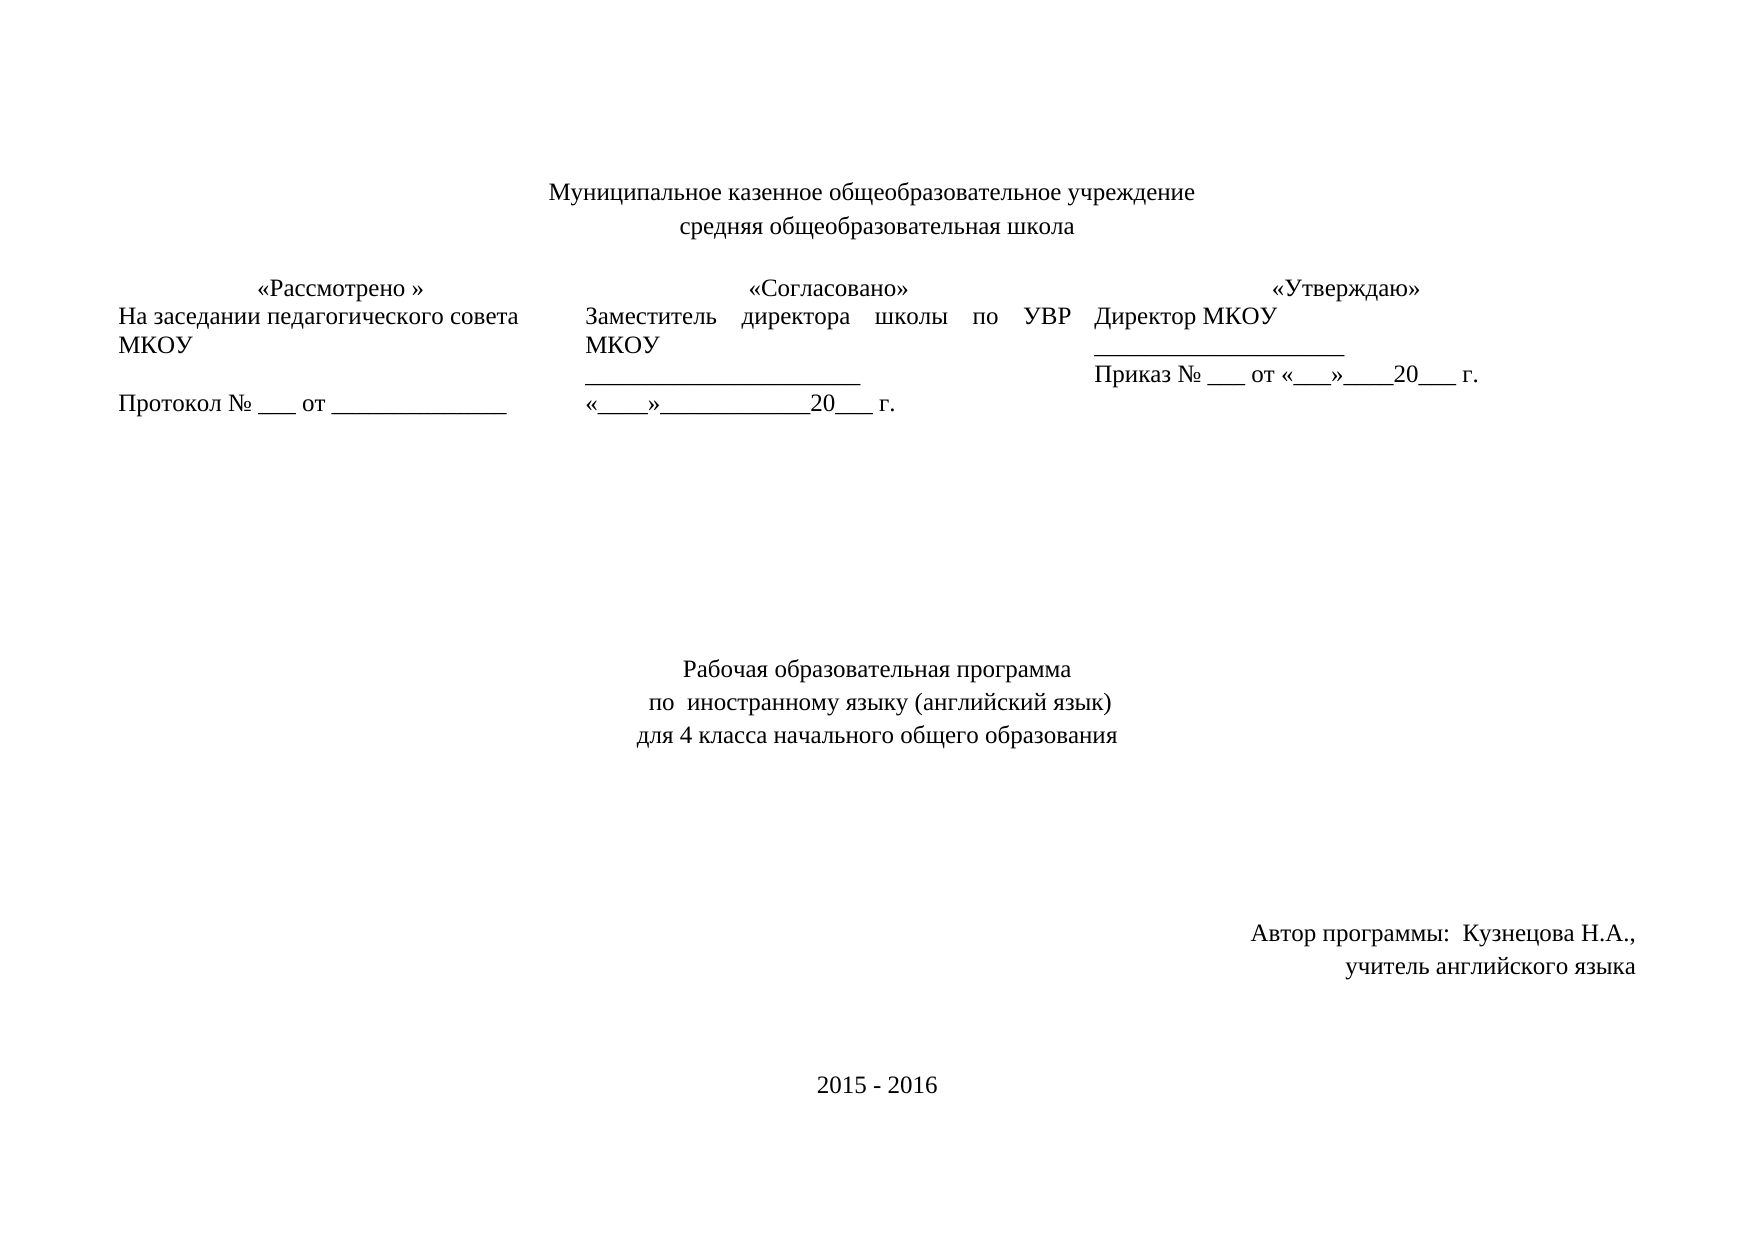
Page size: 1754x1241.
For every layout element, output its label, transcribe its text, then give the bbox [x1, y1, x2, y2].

text Автор программы: Кузнецова Н.А., [118, 918, 1636, 947]
text средняя общеобразовательная школа [118, 211, 1636, 240]
text учитель английского языка [118, 951, 1636, 980]
table_header «Утверждаю» Директор МКОУ ____________________ Приказ № ___ от «___»____20___ г. [1083, 273, 1609, 600]
text Муниципальное казенное общеобразовательное учреждение [118, 177, 1636, 206]
text для 4 класса начального общего образования [118, 720, 1636, 749]
text по иностранному языку (английский язык) [118, 687, 1636, 716]
text 2015 - 2016 [118, 1070, 1636, 1099]
table_header «Согласовано» Заместитель директора школы по УВР МКОУ ______________________ «____»____________20___ г. [574, 273, 1083, 600]
table_header «Рассмотрено » На заседании педагогического совета МКОУ Протокол № ___ от ______________ [107, 273, 574, 600]
text Рабочая образовательная программа [118, 654, 1636, 683]
